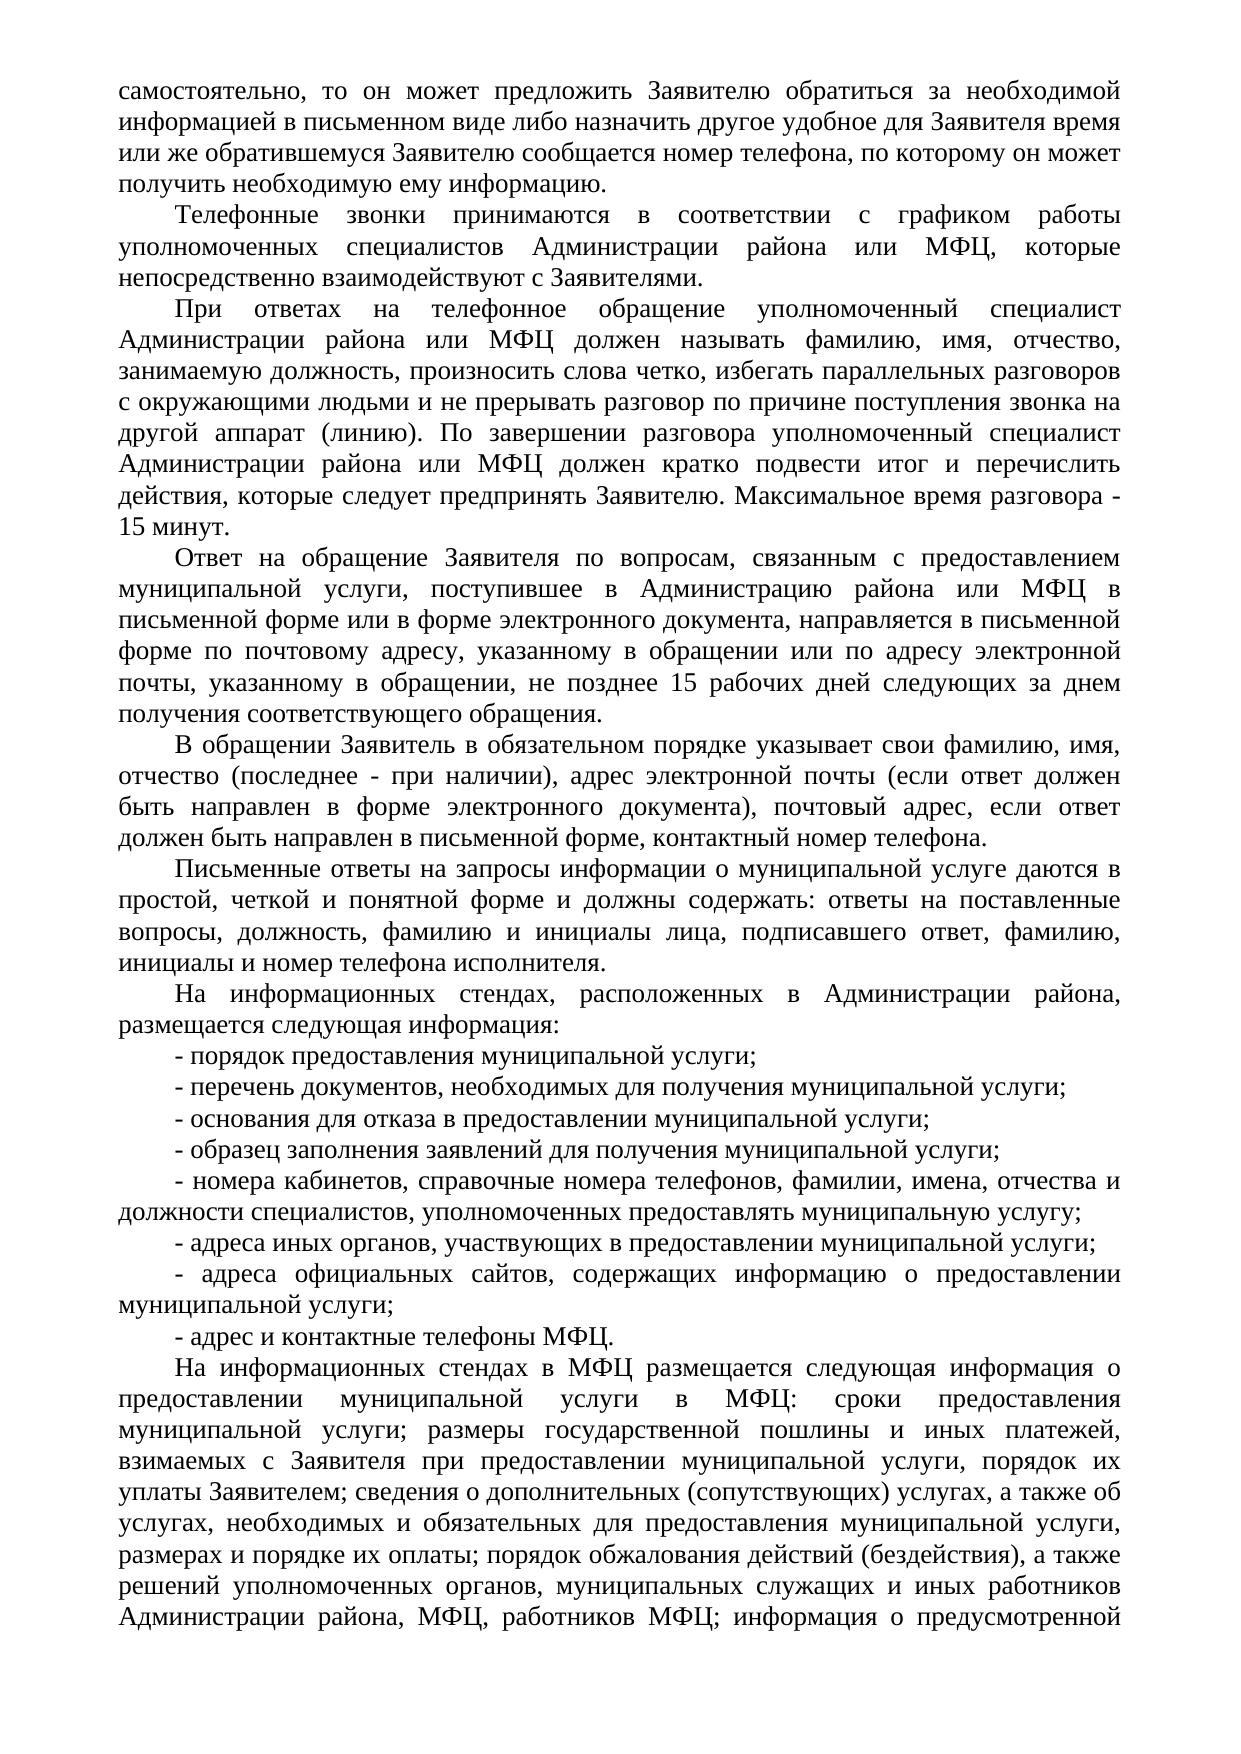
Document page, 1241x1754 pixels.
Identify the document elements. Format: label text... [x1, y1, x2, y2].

text При ответах на телефонное обращение уполномоченный специалист Администрации района или МФЦ должен называть фамилию, имя, отчество, занимаемую должность, произносить слова четко, избегать параллельных разговоров с окружающими людьми и не прерывать разговор по причине поступления звонка на другой аппарат (линию). По завершении разговора уполномоченный специалист Администрации района или МФЦ должен кратко подвести итог и перечислить действия, которые следует предпринять Заявителю. Максимальное время разговора - 15 минут. [118, 292, 1122, 541]
text - адреса иных органов, участвующих в предоставлении муниципальной услуги; [118, 1226, 1122, 1257]
text Письменные ответы на запросы информации о муниципальной услуге даются в простой, четкой и понятной форме и должны содержать: ответы на поставленные вопросы, должность, фамилию и инициалы лица, подписавшего ответ, фамилию, инициалы и номер телефона исполнителя. [118, 852, 1122, 977]
text - адрес и контактные телефоны МФЦ. [118, 1320, 1122, 1351]
text Телефонные звонки принимаются в соответствии с графиком работы уполномоченных специалистов Администрации района или МФЦ, которые непосредственно взаимодействуют с Заявителями. [118, 198, 1122, 292]
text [118, 1351, 1122, 1631]
text В обращении Заявитель в обязательном порядке указывает свои фамилию, имя, отчество (последнее - при наличии), адрес электронной почты (если ответ должен быть направлен в форме электронного документа), почтовый адрес, если ответ должен быть направлен в письменной форме, контактный номер телефона. [118, 728, 1122, 852]
text - основания для отказа в предоставлении муниципальной услуги; [118, 1102, 1122, 1133]
text - образец заполнения заявлений для получения муниципальной услуги; [118, 1133, 1122, 1164]
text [118, 74, 1122, 198]
text - адреса официальных сайтов, содержащих информацию о предоставлении муниципальной услуги; [118, 1257, 1122, 1320]
text - порядок предоставления муниципальной услуги; [118, 1039, 1122, 1071]
text На информационных стендах, расположенных в Администрации района, размещается следующая информация: [118, 977, 1122, 1039]
text Ответ на обращение Заявителя по вопросам, связанным с предоставлением муниципальной услуги, поступившее в Администрацию района или МФЦ в письменной форме или в форме электронного документа, направляется в письменной форме по почтовому адресу, указанному в обращении или по адресу электронной почты, указанному в обращении, не позднее 15 рабочих дней следующих за днем получения соответствующего обращения. [118, 541, 1122, 728]
text - номера кабинетов, справочные номера телефонов, фамилии, имена, отчества и должности специалистов, уполномоченных предоставлять муниципальную услугу; [118, 1164, 1122, 1226]
text - перечень документов, необходимых для получения муниципальной услуги; [118, 1071, 1122, 1102]
